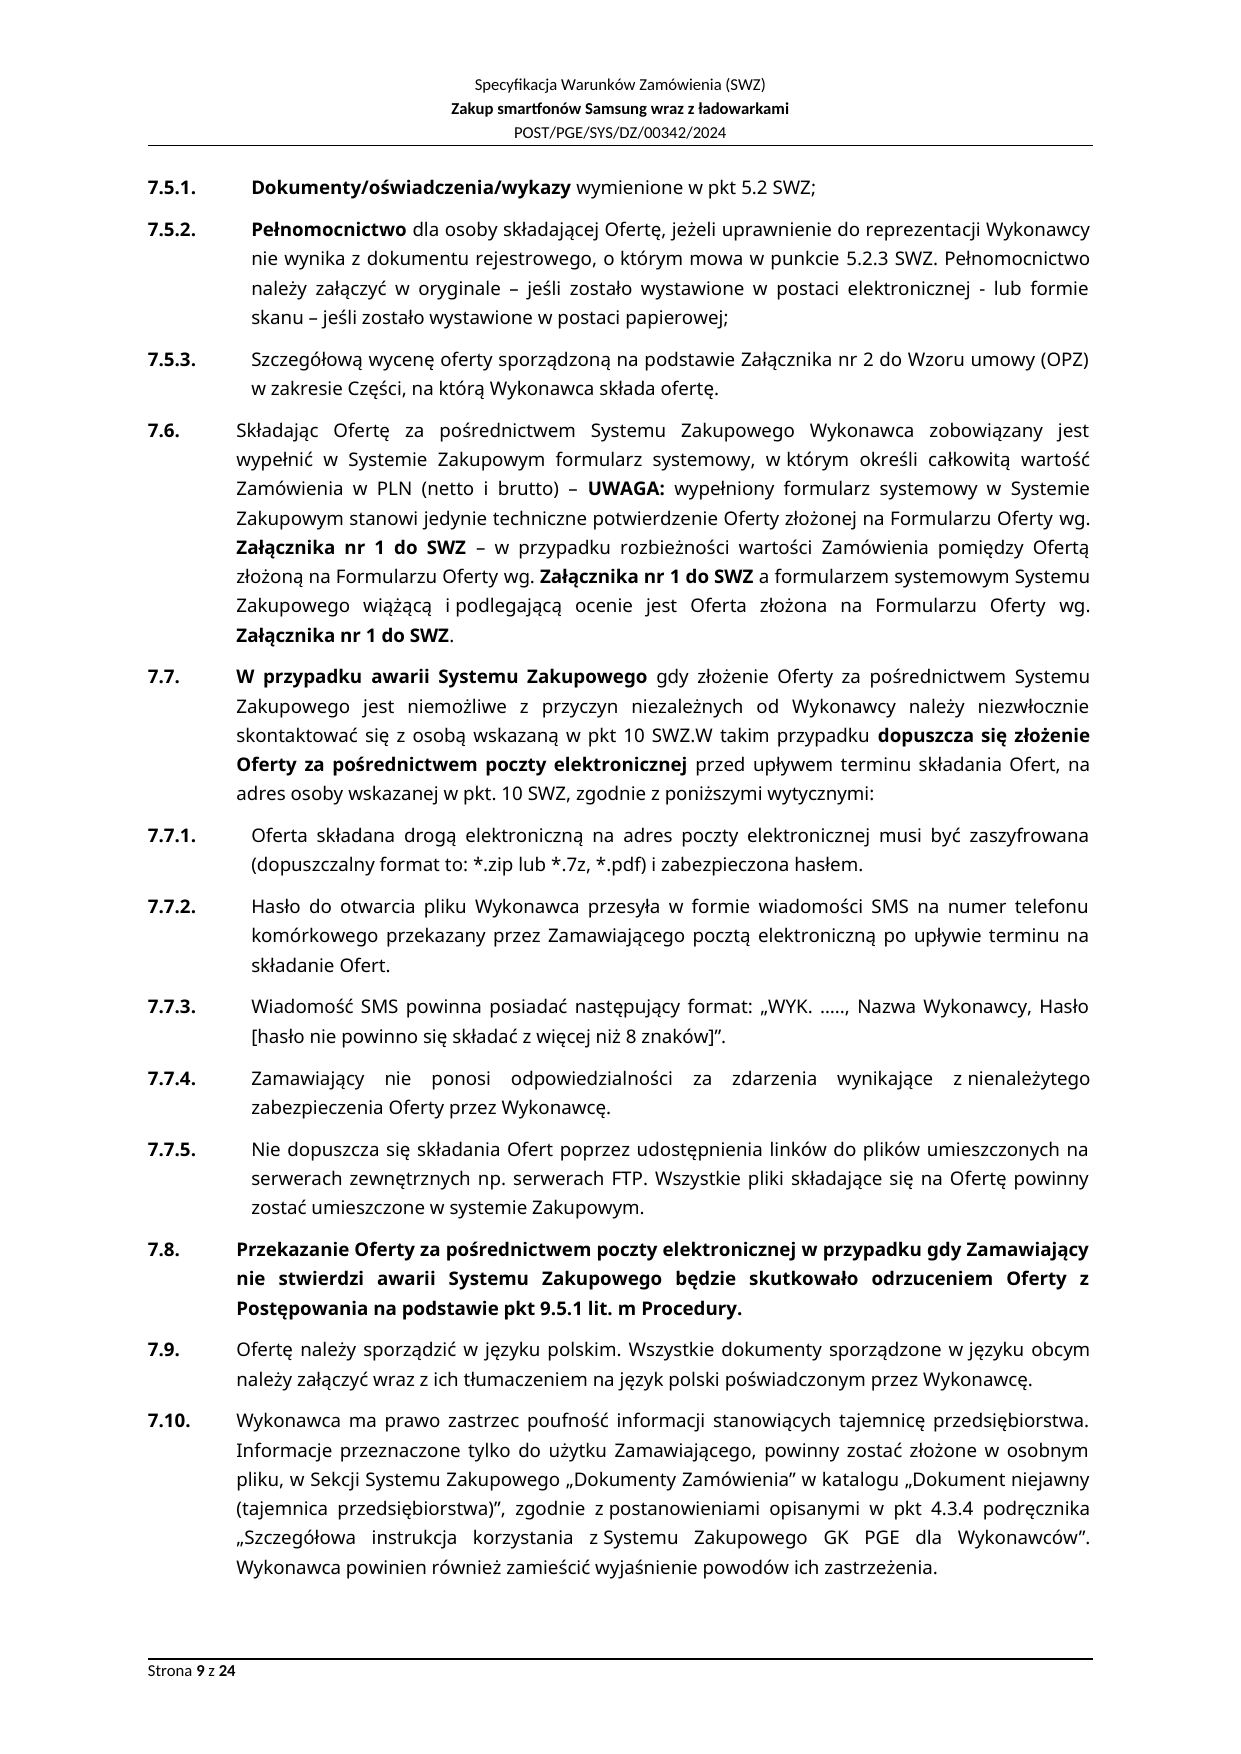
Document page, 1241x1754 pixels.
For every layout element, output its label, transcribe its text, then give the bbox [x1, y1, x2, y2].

list Oferta składana drogą elektroniczną na adres poczty elektronicznej musi być zaszyfrowana (dopuszczalny format to: *.zip lub *.7z, *.pdf) i zabezpieczona hasłem. [148, 822, 1090, 877]
list Hasło do otwarcia pliku Wykonawca przesyła w formie wiadomości SMS na numer telefonu komórkowego przekazany przez Zamawiającego pocztą elektroniczną po upływie terminu na składanie Ofert. [148, 893, 1090, 978]
list Przekazanie Oferty za pośrednictwem poczty elektronicznej w przypadku gdy Zamawiający nie stwierdzi awarii Systemu Zakupowego będzie skutkowało odrzuceniem Oferty z Postępowania na podstawie pkt 9.5.1 lit. m Procedury. [148, 1236, 1090, 1320]
list Wiadomość SMS powinna posiadać następujący format: „WYK. ….., Nazwa Wykonawcy, Hasło [hasło nie powinno się składać z więcej niż 8 znaków]”. [148, 994, 1090, 1049]
list Ofertę należy sporządzić w języku polskim. Wszystkie dokumenty sporządzone w języku obcym należy załączyć wraz z ich tłumaczeniem na język polski poświadczonym przez Wykonawcę. [148, 1337, 1090, 1391]
list Wykonawca ma prawo zastrzec poufność informacji stanowiących tajemnicę przedsiębiorstwa. Informacje przeznaczone tylko do użytku Zamawiającego, powinny zostać złożone w osobnym pliku, w Sekcji Systemu Zakupowego „Dokumenty Zamówienia” w katalogu „Dokument niejawny (tajemnica przedsiębiorstwa)”, zgodnie z postanowieniami opisanymi w pkt 4.3.4 podręcznika „Szczegółowa instrukcja korzystania z Systemu Zakupowego GK PGE dla Wykonawców”. Wykonawca powinien również zamieścić wyjaśnienie powodów ich zastrzeżenia. [148, 1408, 1090, 1579]
list Pełnomocnictwo dla osoby składającej Ofertę, jeżeli uprawnienie do reprezentacji Wykonawcy nie wynika z dokumentu rejestrowego, o którym mowa w punkcie 5.2.3 SWZ. Pełnomocnictwo należy załączyć w oryginale – jeśli zostało wystawione w postaci elektronicznej - lub formie skanu – jeśli zostało wystawione w postaci papierowej; [148, 216, 1090, 330]
list Nie dopuszcza się składania Ofert poprzez udostępnienia linków do plików umieszczonych na serwerach zewnętrznych np. serwerach FTP. Wszystkie pliki składające się na Ofertę powinny zostać umieszczone w systemie Zakupowym. [148, 1136, 1090, 1220]
list Składając Ofertę za pośrednictwem Systemu Zakupowego Wykonawca zobowiązany jest wypełnić w Systemie Zakupowym formularz systemowy, w którym określi całkowitą wartość Zamówienia w PLN (netto i brutto) – UWAGA: wypełniony formularz systemowy w Systemie Zakupowym stanowi jedynie techniczne potwierdzenie Oferty złożonej na Formularzu Oferty wg. Załącznika nr 1 do SWZ – w przypadku rozbieżności wartości Zamówienia pomiędzy Ofertą złożoną na Formularzu Oferty wg. Załącznika nr 1 do SWZ a formularzem systemowym Systemu Zakupowego wiążącą i podlegającą ocenie jest Oferta złożona na Formularzu Oferty wg. Załącznika nr 1 do SWZ. [148, 417, 1090, 647]
list W przypadku awarii Systemu Zakupowego gdy złożenie Oferty za pośrednictwem Systemu Zakupowego jest niemożliwe z przyczyn niezależnych od Wykonawcy należy niezwłocznie skontaktować się z osobą wskazaną w pkt 10 SWZ.W takim przypadku dopuszcza się złożenie Oferty za pośrednictwem poczty elektronicznej przed upływem terminu składania Ofert, na adres osoby wskazanej w pkt. 10 SWZ, zgodnie z poniższymi wytycznymi: [148, 664, 1090, 806]
list Szczegółową wycenę oferty sporządzoną na podstawie Załącznika nr 2 do Wzoru umowy (OPZ) w zakresie Części, na którą Wykonawca składa ofertę. [148, 346, 1090, 401]
list Dokumenty/oświadczenia/wykazy wymienione w pkt 5.2 SWZ; [148, 174, 1090, 200]
list Zamawiający nie ponosi odpowiedzialności za zdarzenia wynikające z nienależytego zabezpieczenia Oferty przez Wykonawcę. [148, 1065, 1090, 1120]
